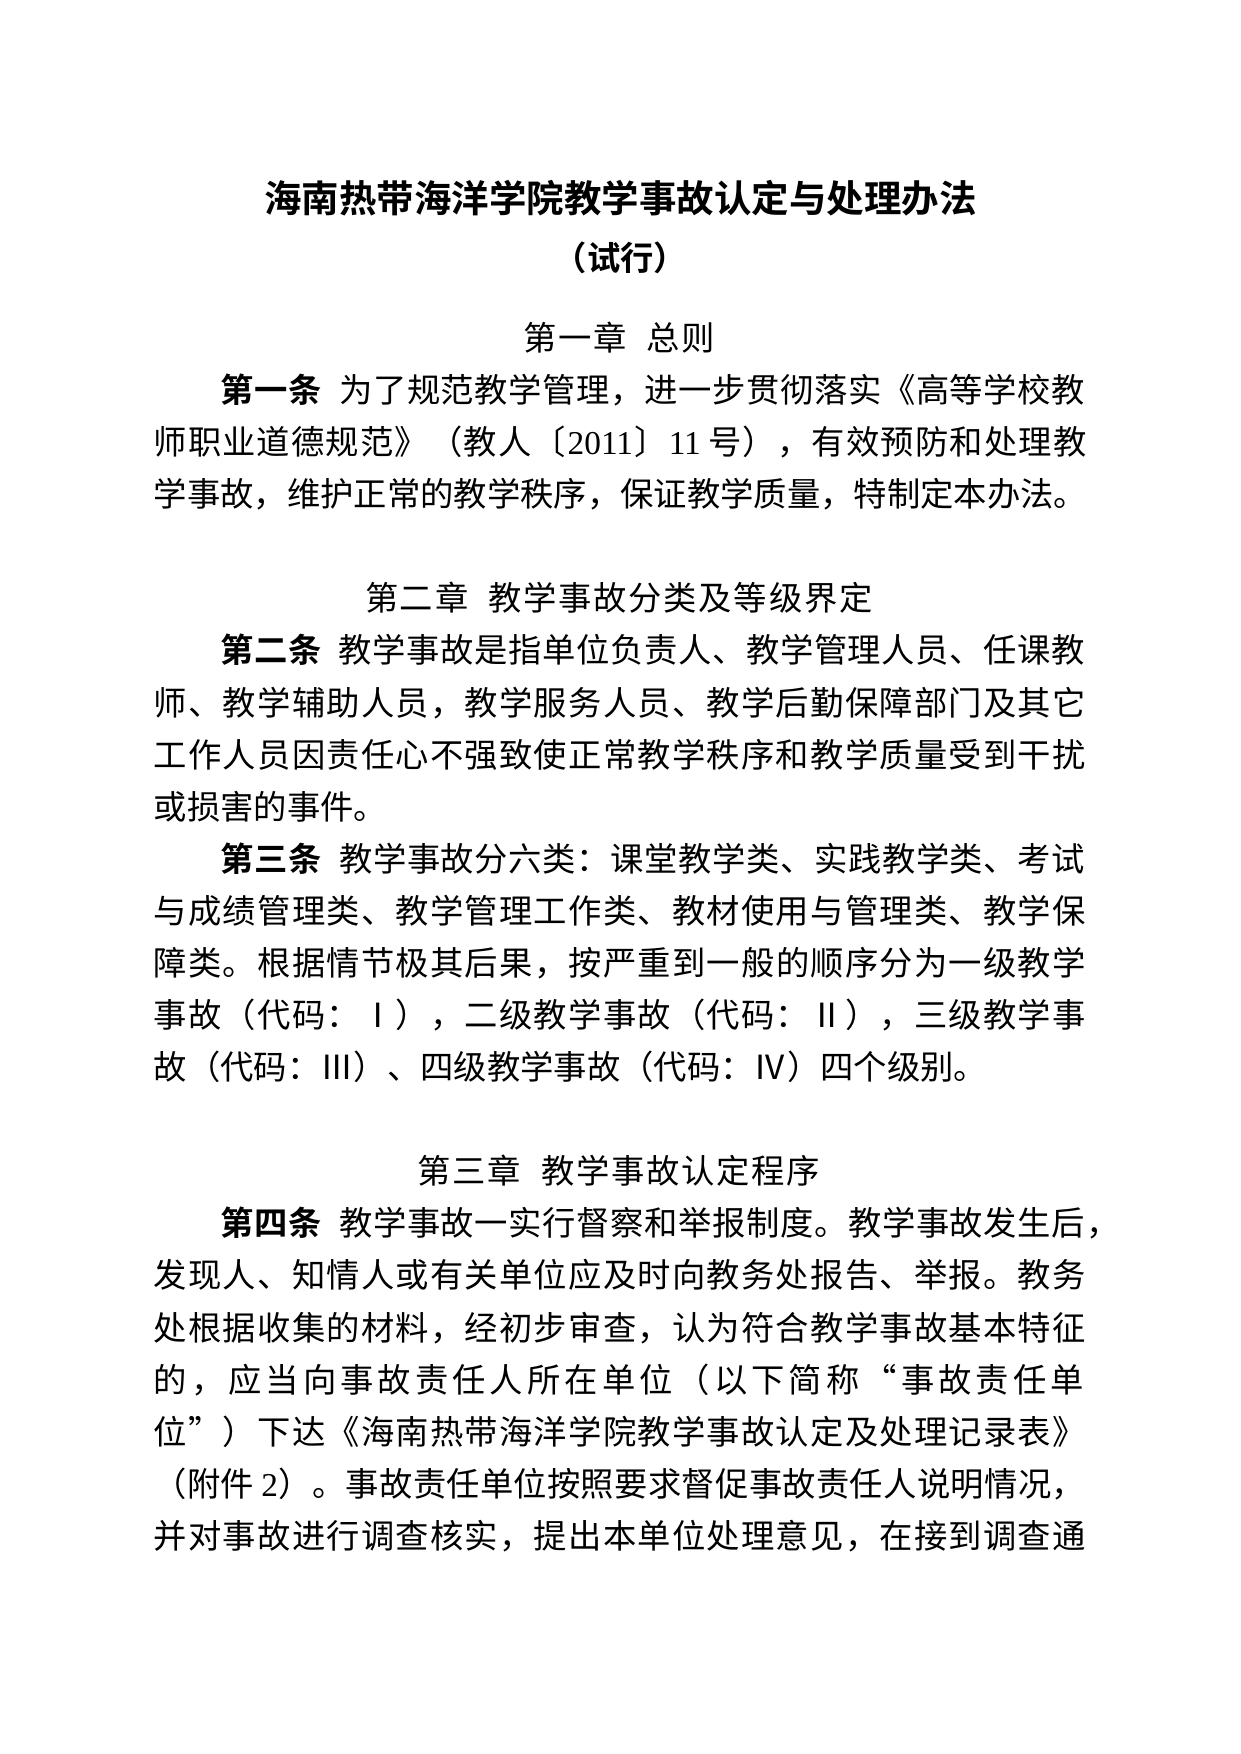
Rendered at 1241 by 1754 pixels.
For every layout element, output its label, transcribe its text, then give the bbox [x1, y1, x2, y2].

text 第一条 为了规范教学管理，进一步贯彻落实《高等学校教师职业道德规范》（教人〔2011〕11号），有效预防和处理教学事故，维护正常的教学秩序，保证教学质量，特制定本办法。 [153, 361, 1087, 517]
subtitle （试行） [153, 224, 1087, 282]
text 第二章 教学事故分类及等级界定 [153, 569, 1084, 621]
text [153, 1194, 1087, 1559]
text 第一章 总则 [153, 309, 1084, 361]
text 第二条 教学事故是指单位负责人、教学管理人员、任课教师、教学辅助人员，教学服务人员、教学后勤保障部门及其它工作人员因责任心不强致使正常教学秩序和教学质量受到干扰或损害的事件。 [153, 621, 1087, 829]
text 第三章 教学事故认定程序 [153, 1142, 1084, 1194]
subtitle 海南热带海洋学院教学事故认定与处理办法 [153, 165, 1087, 224]
text 第三条 教学事故分六类：课堂教学类、实践教学类、考试与成绩管理类、教学管理工作类、教材使用与管理类、教学保障类。根据情节极其后果，按严重到一般的顺序分为一级教学事故（代码：Ⅰ），二级教学事故（代码：Ⅱ），三级教学事故（代码：Ⅲ）、四级教学事故（代码：Ⅳ）四个级别。 [153, 829, 1087, 1090]
